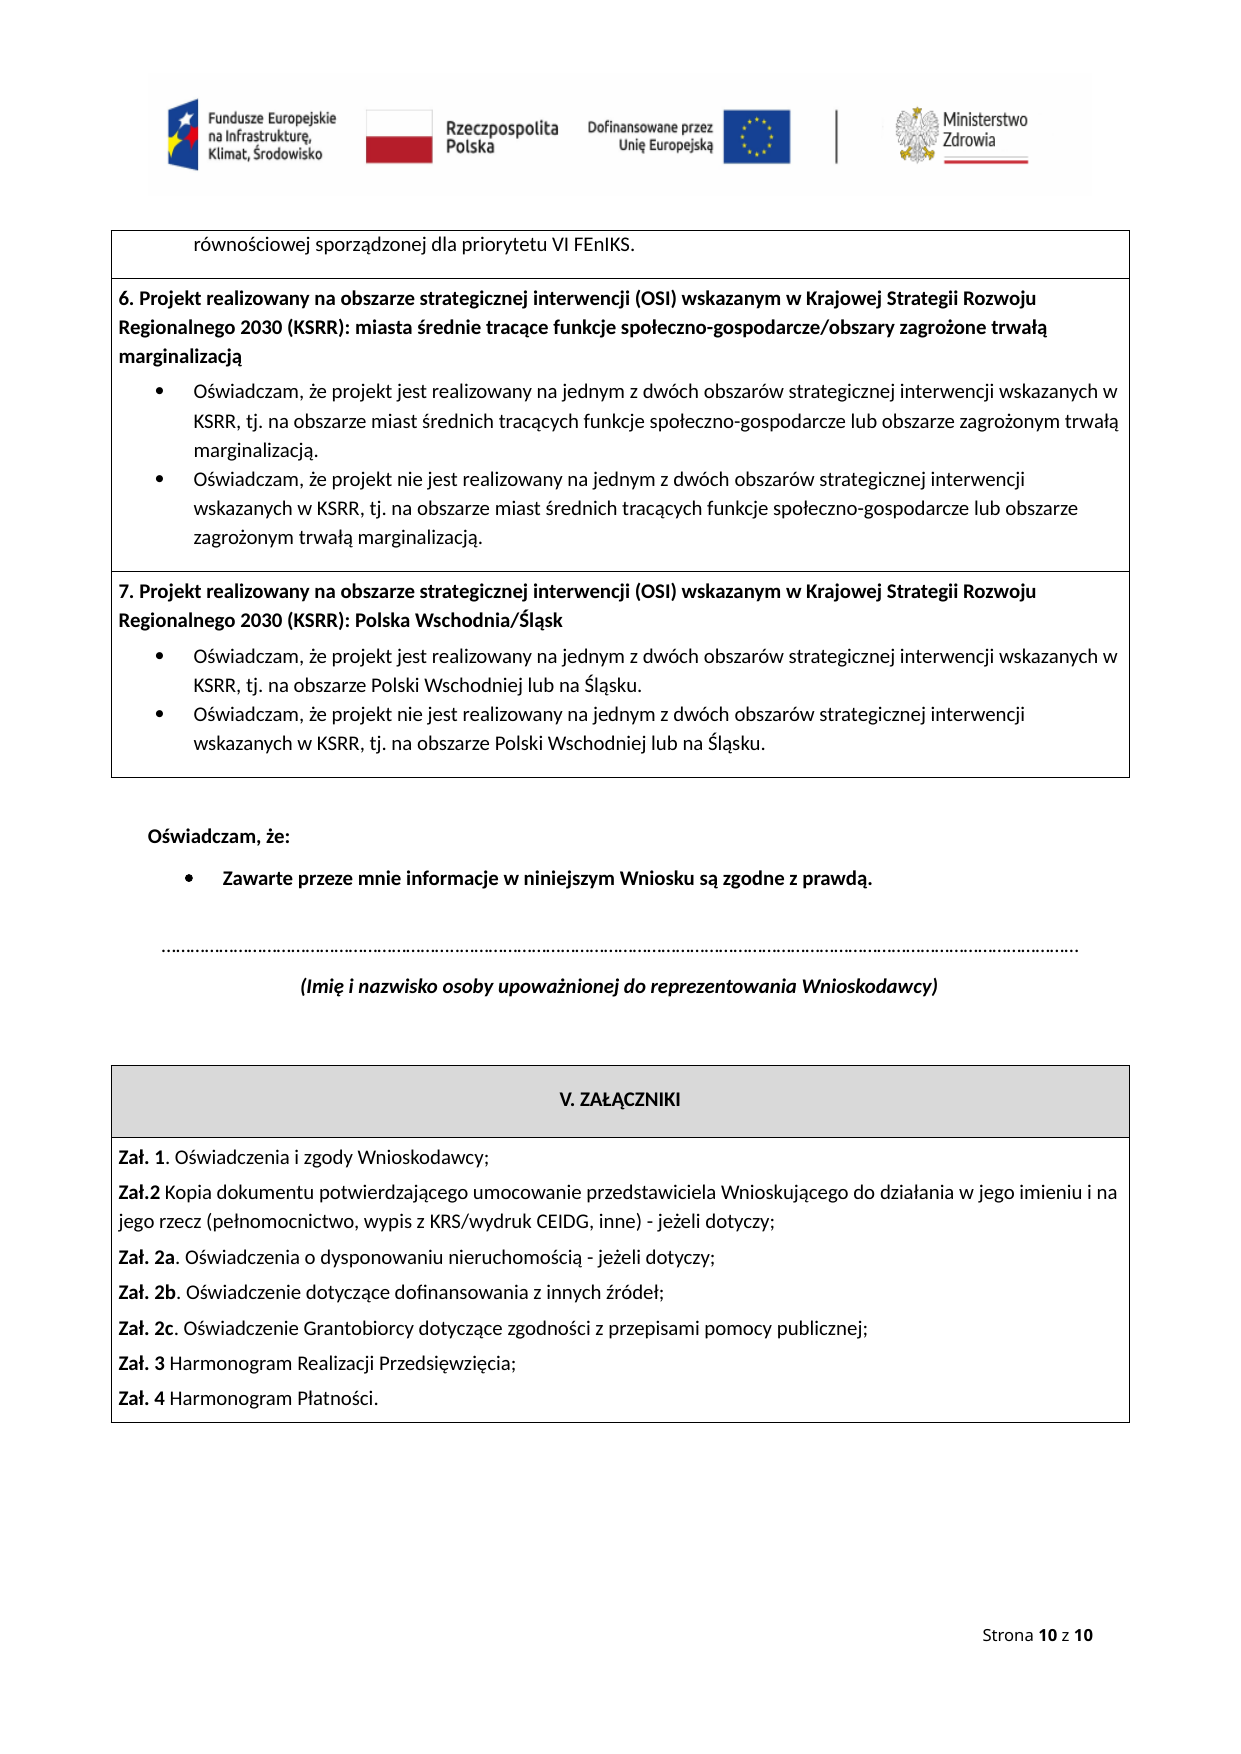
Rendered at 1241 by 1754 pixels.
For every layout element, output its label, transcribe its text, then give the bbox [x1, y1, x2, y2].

table_cell Zał. 1. Oświadczenia i zgody Wnioskodawcy; Zał.2 Kopia dokumentu potwierdzającego umocowanie przedstawiciela Wnioskującego do działania w jego imieniu i na jego rzecz (pełnomocnictwo, wypis z KRS/wydruk CEIDG, inne) - jeżeli dotyczy; Zał. 2a. Oświadczenia o dysponowaniu nieruchomością - jeżeli dotyczy; Zał. 2b. Oświadczenie dotyczące dofinansowania z innych źródeł; Zał. 2c. Oświadczenie Grantobiorcy dotyczące zgodności z przepisami pomocy publicznej; Zał. 3 Harmonogram Realizacji Przedsięwzięcia; Zał. 4 Harmonogram Płatności. [112, 1138, 1129, 1422]
table_cell 7. Projekt realizowany na obszarze strategicznej interwencji (OSI) wskazanym w Krajowej Strategii Rozwoju Regionalnego 2030 (KSRR): Polska Wschodnia/Śląsk Oświadczam, że projekt jest realizowany na jednym z dwóch obszarów strategicznej interwencji wskazanych w KSRR, tj. na obszarze Polski Wschodniej lub na Śląsku. Oświadczam, że projekt nie jest realizowany na jednym z dwóch obszarów strategicznej interwencji wskazanych w KSRR, tj. na obszarze Polski Wschodniej lub na Śląsku. [112, 572, 1129, 777]
table_cell 6. Projekt realizowany na obszarze strategicznej interwencji (OSI) wskazanym w Krajowej Strategii Rozwoju Regionalnego 2030 (KSRR): miasta średnie tracące funkcje społeczno-gospodarcze/obszary zagrożone trwałą marginalizacją Oświadczam, że projekt jest realizowany na jednym z dwóch obszarów strategicznej interwencji wskazanych w KSRR, tj. na obszarze miast średnich tracących funkcje społeczno-gospodarcze lub obszarze zagrożonym trwałą marginalizacją. Oświadczam, że projekt nie jest realizowany na jednym z dwóch obszarów strategicznej interwencji wskazanych w KSRR, tj. na obszarze miast średnich tracących funkcje społeczno-gospodarcze lub obszarze zagrożonym trwałą marginalizacją. [112, 279, 1129, 571]
text (Imię i nazwisko osoby upoważnionej do reprezentowania Wnioskodawcy) [148, 973, 1093, 999]
text Oświadczam, że: [148, 823, 1093, 849]
picture [147, 73, 1093, 197]
table_header V. ZAŁĄCZNIKI [112, 1066, 1129, 1137]
text ……………………………………………………..………………………………………………………………………………………………………………… [148, 932, 1093, 957]
list Zawarte przeze mnie informacje w niniejszym Wniosku są zgodne z prawdą. [185, 865, 1093, 891]
